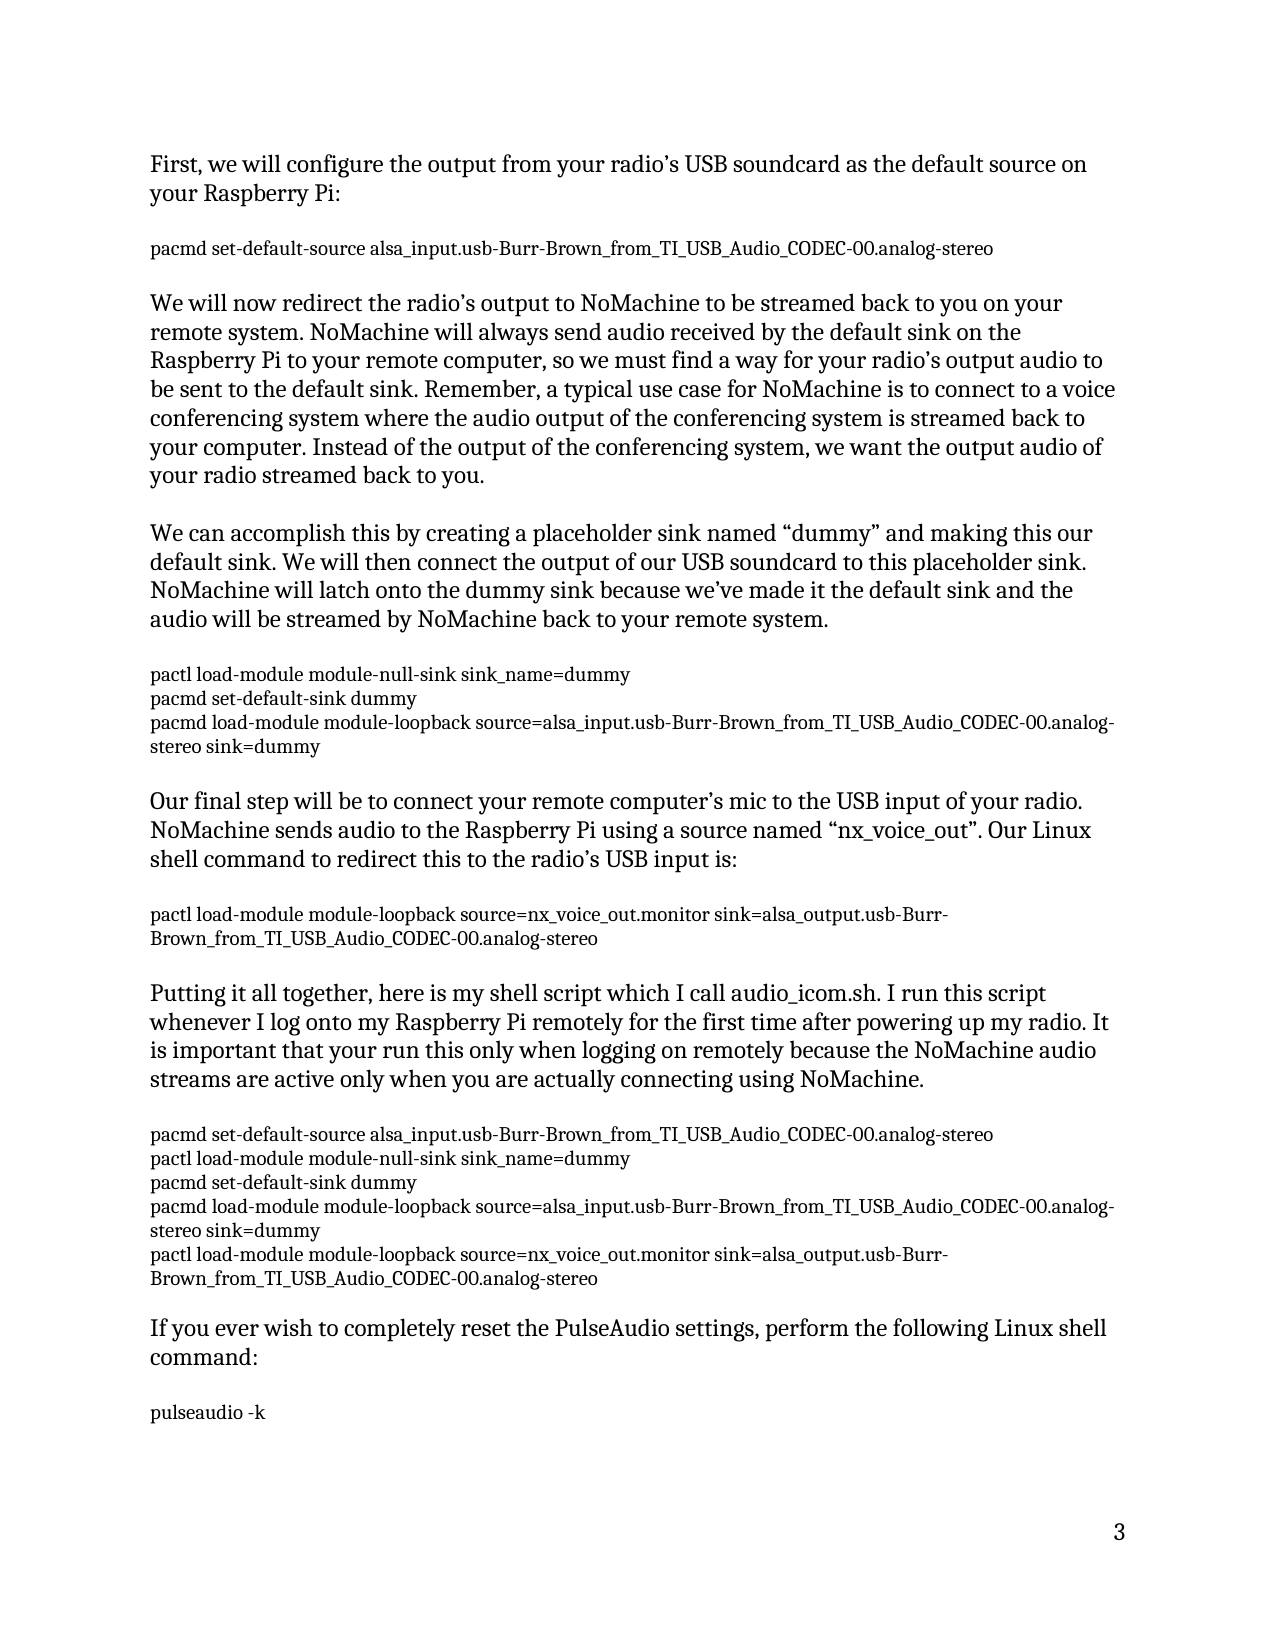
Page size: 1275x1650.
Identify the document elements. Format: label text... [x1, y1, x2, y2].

text pactl load-module module-null-sink sink_name=dummy [150, 663, 1125, 687]
text pacmd set-default-source alsa_input.usb-Burr-Brown_from_TI_USB_Audio_CODEC-00.analog-stereo [150, 236, 1125, 260]
text pacmd set-default-source alsa_input.usb-Burr-Brown_from_TI_USB_Audio_CODEC-00.analog-stereo [150, 1123, 1125, 1147]
text pulseaudio -k [150, 1401, 1125, 1424]
text pactl load-module module-loopback source=nx_voice_out.monitor sink=alsa_output.usb-Burr-Brown_from_TI_USB_Audio_CODEC-00.analog-stereo [150, 902, 1125, 950]
text If you ever wish to completely reset the PulseAudio settings, perform the following Linux shell command: [150, 1314, 1125, 1372]
text pacmd load-module module-loopback source=alsa_input.usb-Burr-Brown_from_TI_USB_Audio_CODEC-00.analog-stereo sink=dummy [150, 1194, 1125, 1242]
text pactl load-module module-null-sink sink_name=dummy [150, 1147, 1125, 1171]
text We can accomplish this by creating a placeholder sink named “dummy” and making this our default sink. We will then connect the output of our USB soundcard to this placeholder sink. NoMachine will latch onto the dummy sink because we’ve made it the default sink and the audio will be streamed by NoMachine back to your remote system. [150, 519, 1125, 634]
text Putting it all together, here is my shell script which I call audio_icom.sh. I run this script whenever I log onto my Raspberry Pi remotely for the first time after powering up my radio. It is important that your run this only when logging on remotely because the NoMachine audio streams are active only when you are actually connecting using NoMachine. [150, 979, 1125, 1094]
text Our final step will be to connect your remote computer’s mic to the USB input of your radio. NoMachine sends audio to the Raspberry Pi using a source named “nx_voice_out”. Our Linux shell command to redirect this to the radio’s USB input is: [150, 787, 1125, 873]
text First, we will configure the output from your radio’s USB soundcard as the default source on your Raspberry Pi: [150, 150, 1125, 207]
text pactl load-module module-loopback source=nx_voice_out.monitor sink=alsa_output.usb-Burr-Brown_from_TI_USB_Audio_CODEC-00.analog-stereo [150, 1242, 1125, 1290]
text We will now redirect the radio’s output to NoMachine to be streamed back to you on your remote system. NoMachine will always send audio received by the default sink on the Raspberry Pi to your remote computer, so we must find a way for your radio’s output audio to be sent to the default sink. Remember, a typical use case for NoMachine is to connect to a voice conferencing system where the audio output of the conferencing system is streamed back to your computer. Instead of the output of the conferencing system, we want the output audio of your radio streamed back to you. [150, 289, 1125, 490]
text pacmd load-module module-loopback source=alsa_input.usb-Burr-Brown_from_TI_USB_Audio_CODEC-00.analog-stereo sink=dummy [150, 711, 1125, 758]
text pacmd set-default-sink dummy [150, 1171, 1125, 1194]
text pacmd set-default-sink dummy [150, 687, 1125, 711]
